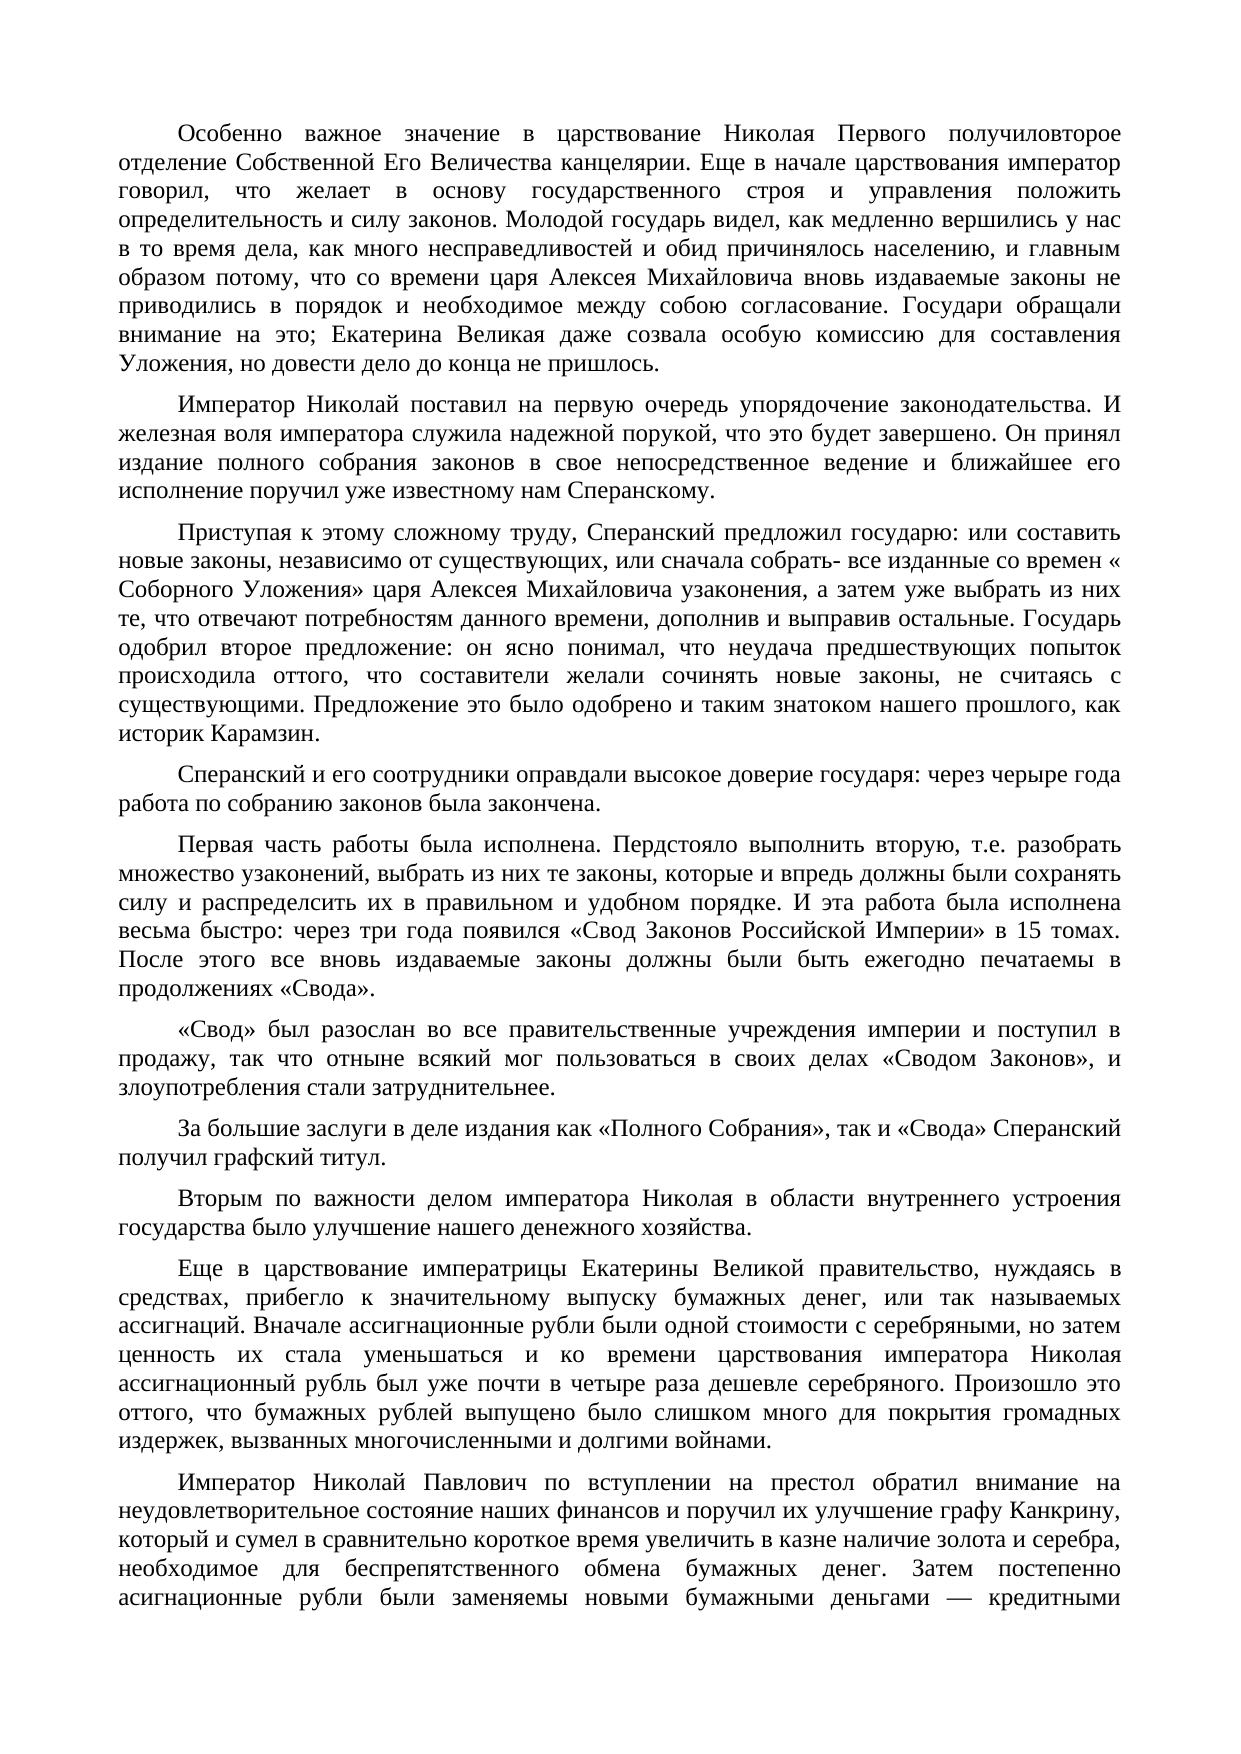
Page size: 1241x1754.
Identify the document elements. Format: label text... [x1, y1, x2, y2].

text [118, 1467, 1122, 1611]
text «Свод» был разослан во все правительственные учреждения империи и поступил в продажу, так что отныне всякий мог пользоваться в своих делах «Сводом Законов», и злоупотребления стали затруднительнее. [118, 1014, 1122, 1101]
text Еще в царствование императрицы Екатерины Великой правительство, нуждаясь в средствах, прибегло к значительному выпуску бумажных денег, или так называемых ассигнаций. Вначале ассигнационные рубли были одной стоимости с серебряными, но затем ценность их стала уменьшаться и ко времени царствования императора Николая ассигнационный рубль был уже почти в четыре раза дешевле серебряного. Произошло это оттого, что бумажных рублей выпущено было слишком много для покрытия громадных издержек, вызванных многочисленными и долгими войнами. [118, 1253, 1122, 1454]
text Сперанский и его соотрудники оправдали высокое доверие государя: через черыре года работа по собранию законов была закончена. [118, 759, 1122, 817]
text Особенно важное значение в царствование Николая Первого получиловторое отделение Собственной Его Beличества канцелярии. Еще в начале царствования император говорил, что желает в основу государственного строя и управления положить определительность и силу законов. Молодой государь видел, как медленно вершились у нас в то время дела, как много несправедливостей и обид причинялось населению, и главным образом потому, что со времени царя Алексея Михайловича вновь издаваемые законы не приводились в порядок и необходимое между собою согласование. Государи обращали внимание на это; Екатерина Великая даже созвала особую комиссию для составления Уложения, но довести дело до конца не пришлось. [118, 118, 1122, 377]
text Первая часть работы была исполнена. Пердстояло выполнить вторую, т.е. разобрать множество узаконений, выбрать из них те законы, которые и впредь должны были сохранять силу и распределсить их в правильном и удобном порядке. И эта работа была исполнена весьма быстро: через три года появился «Свод Законов Российской Империи» в 15 томах. После этого все вновь издаваемые законы должны были быть ежегодно печатаемы в продолжениях «Свода». [118, 829, 1122, 1002]
text Приступая к этому сложному труду, Сперанский предложил государю: или составить новые законы, независимо от существующих, или сначала собрать- все изданные со времен « Соборного Уложения» царя Алексея Михайловича узаконения, а затем уже выбрать из них те, что отвечают потребностям данного времени, дополнив и выправив остальные. Государь одобрил второе предложение: он ясно понимал, что неудача предшествующих попыток происходила оттого, что составители желали сочинять новые законы, не считаясь с существующими. Предложение это было одобрено и таким знатоком нашего прошлого, как историк Карамзин. [118, 517, 1122, 747]
text Император Николай поставил на первую очередь упорядочение законодательства. И железная воля императора служила надежной порукой, что это будет завершено. Он принял издание полного собрания законов в свое непосредственное ведение и ближайшее его исполнение поручил уже известному нам Сперанскому. [118, 389, 1122, 504]
text Вторым по важности делом императора Николая в области внутреннего устроения государства было улучшение нашего денежного хозяйства. [118, 1183, 1122, 1241]
text За большие заслуги в деле издания как «Полного Собрания», так и «Свода» Сперанский получил графский титул. [118, 1113, 1122, 1171]
